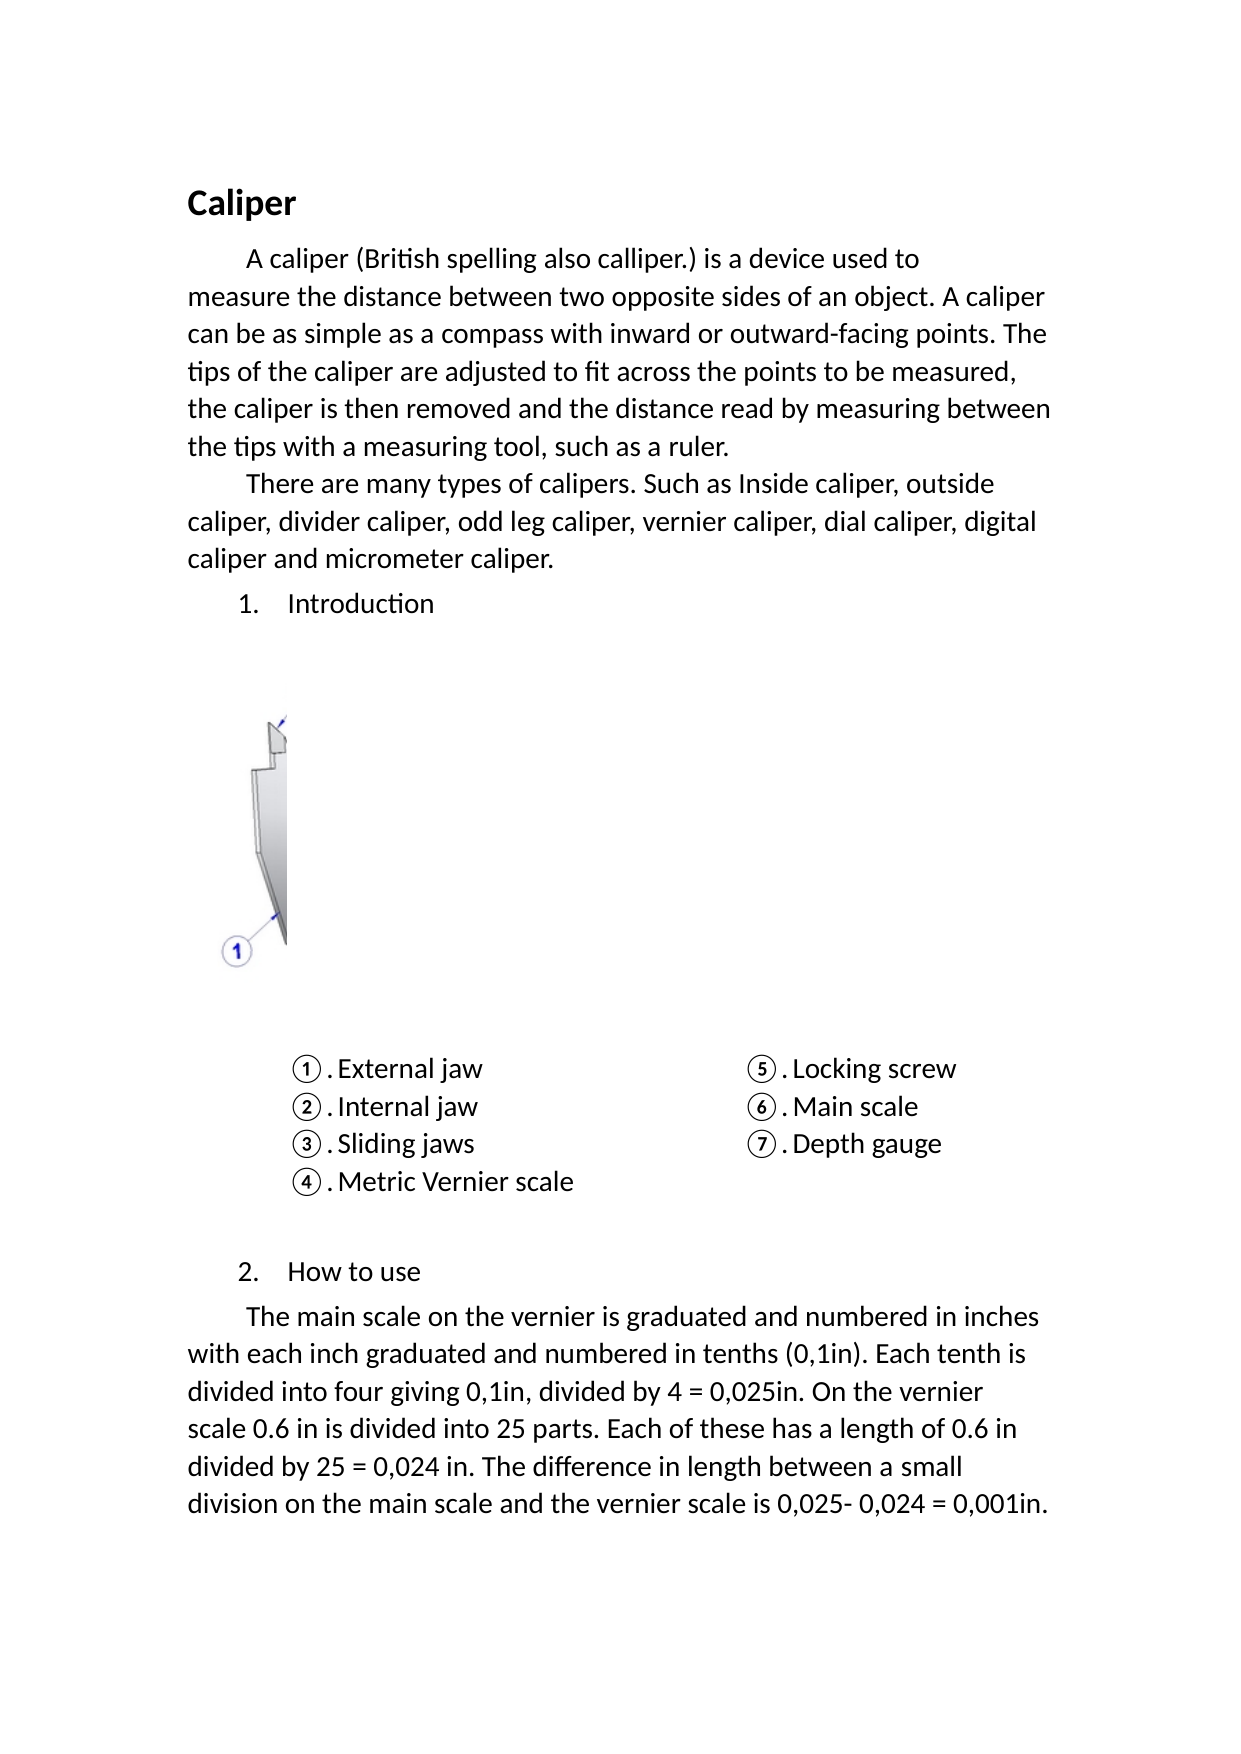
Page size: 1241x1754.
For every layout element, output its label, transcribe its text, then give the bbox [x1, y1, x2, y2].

subtitle How to use [237, 1252, 1053, 1289]
subtitle Depth gauge [742, 1124, 1053, 1162]
subtitle Introduction [237, 584, 1053, 622]
text Caliper [187, 164, 1053, 239]
text A caliper (British spelling also calliper.) is a device used to measure the distance between two opposite sides of an object. A caliper can be as simple as a compass with inward or outward-facing points. The tips of the caliper are adjusted to fit across the points to be measured, the caliper is then removed and the distance read by measuring between the tips with a measuring tool, such as a ruler. [187, 239, 1053, 464]
subtitle There are many types of calipers. Such as Inside caliper, outside caliper, divider caliper, odd leg caliper, vernier caliper, dial caliper, digital caliper and micrometer caliper. [187, 464, 1053, 577]
subtitle Locking screw [742, 1049, 1053, 1087]
subtitle Main scale [742, 1087, 1053, 1124]
picture [217, 652, 287, 990]
text The main scale on the vernier is graduated and numbered in inches with each inch graduated and numbered in tenths (0,1in). Each tenth is divided into four giving 0,1in, divided by 4 = 0,025in. On the vernier scale 0.6 in is divided into 25 parts. Each of these has a length of 0.6 in divided by 25 = 0,024 in. The difference in length between a small division on the main scale and the vernier scale is 0,025- 0,024 = 0,001in. [187, 1297, 1053, 1522]
subtitle Metric Vernier scale [287, 1162, 598, 1199]
subtitle Sliding jaws [287, 1124, 598, 1162]
subtitle Internal jaw [287, 1087, 598, 1124]
subtitle External jaw [287, 1049, 598, 1087]
